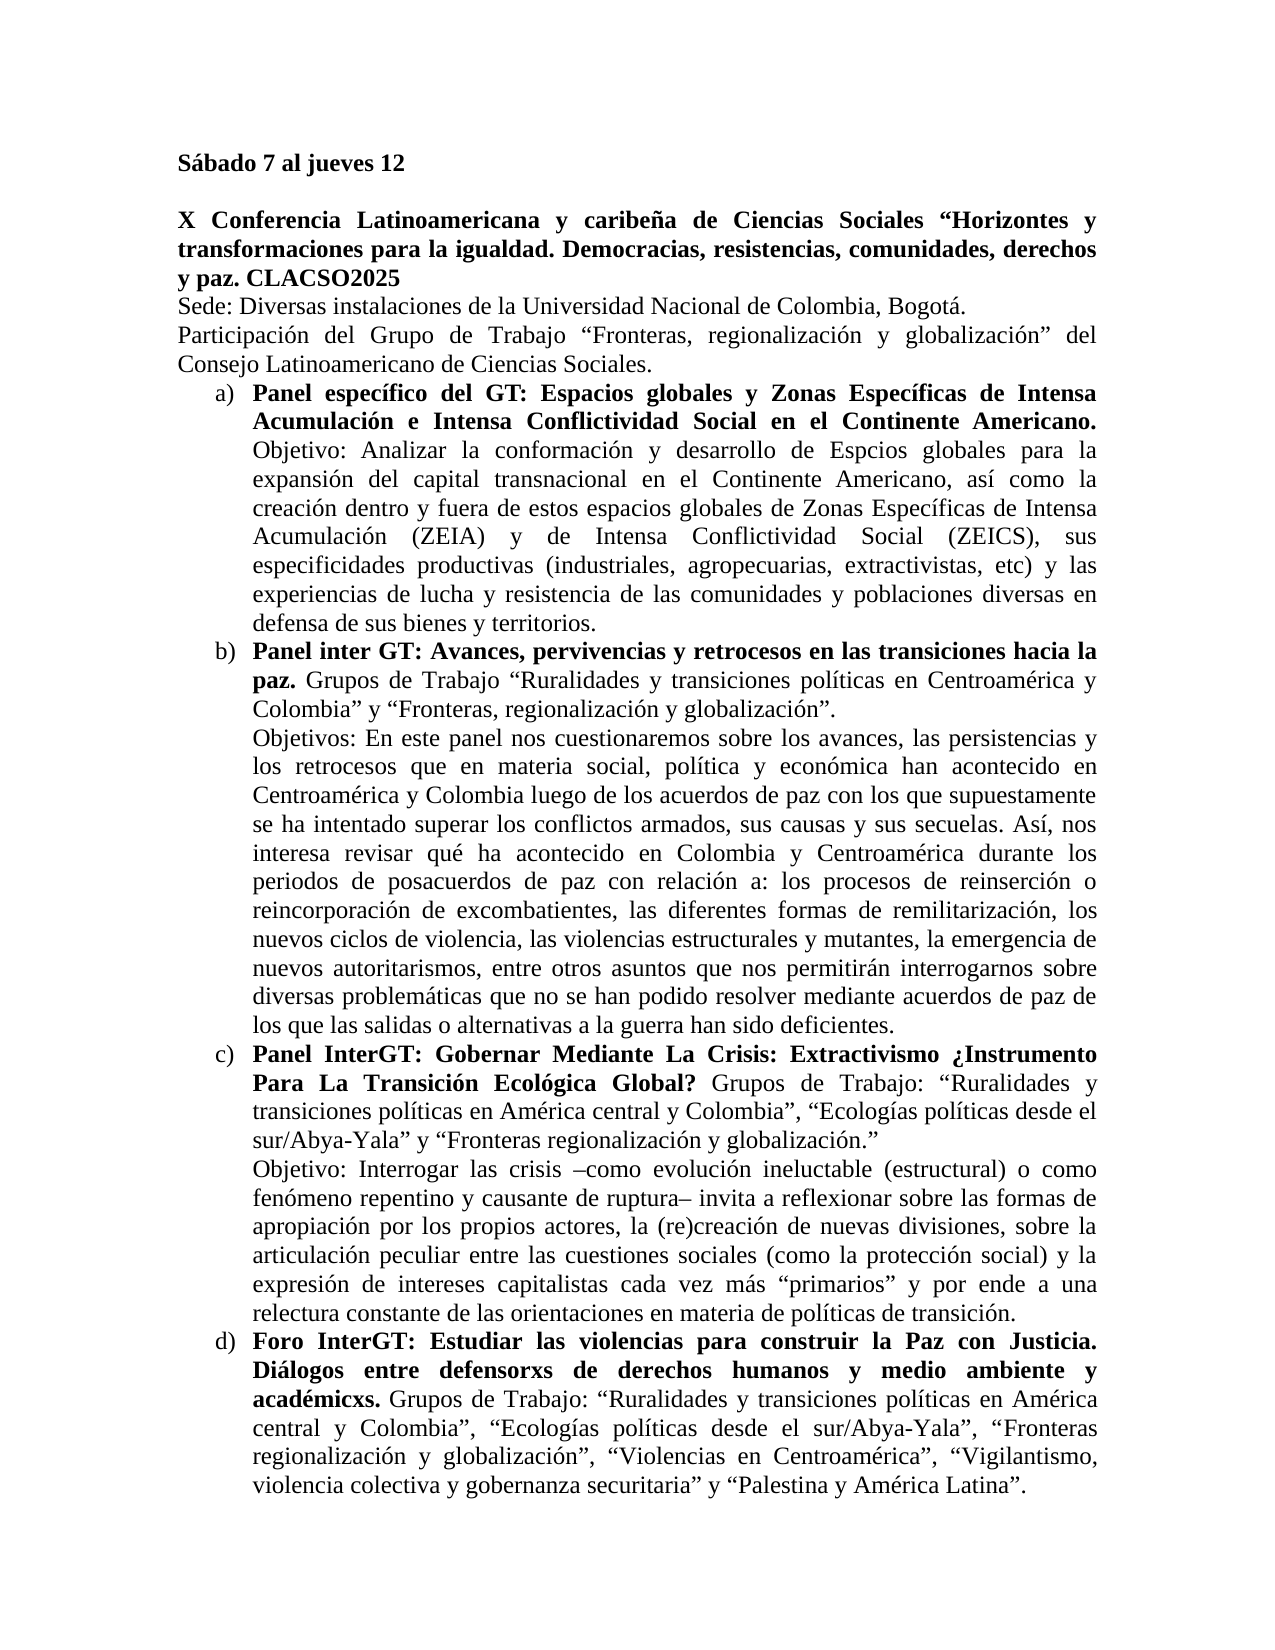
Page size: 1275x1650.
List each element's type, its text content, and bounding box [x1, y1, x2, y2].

list Panel inter GT: Avances, pervivencias y retrocesos en las transiciones hacia la paz. Grupos de Trabajo “Ruralidades y transiciones políticas en Centroamérica y Colombia” y “Fronteras, regionalización y globalización”. [215, 636, 1098, 723]
text Sede: Diversas instalaciones de la Universidad Nacional de Colombia, Bogotá. [177, 291, 1098, 320]
list Panel InterGT: Gobernar Mediante La Crisis: Extractivismo ¿Instrumento Para La Transición Ecológica Global? Grupos de Trabajo: “Ruralidades y transiciones políticas en América central y Colombia”, “Ecologías políticas desde el sur/Abya-Yala” y “Fronteras regionalización y globalización.” [215, 1039, 1098, 1154]
list Objetivos: En este panel nos cuestionaremos sobre los avances, las persistencias y los retrocesos que en materia social, política y económica han acontecido en Centroamérica y Colombia luego de los acuerdos de paz con los que supuestamente se ha intentado superar los conflictos armados, sus causas y sus secuelas. Así, nos interesa revisar qué ha acontecido en Colombia y Centroamérica durante los periodos de posacuerdos de paz con relación a: los procesos de reinserción o reincorporación de excombatientes, las diferentes formas de remilitarización, los nuevos ciclos de violencia, las violencias estructurales y mutantes, la emergencia de nuevos autoritarismos, entre otros asuntos que nos permitirán interrogarnos sobre diversas problemáticas que no se han podido resolver mediante acuerdos de paz de los que las salidas o alternativas a la guerra han sido deficientes. [252, 723, 1098, 1039]
text Participación del Grupo de Trabajo “Fronteras, regionalización y globalización” del Consejo Latinoamericano de Ciencias Sociales. [177, 320, 1098, 378]
list Panel específico del GT: Espacios globales y Zonas Específicas de Intensa Acumulación e Intensa Conflictividad Social en el Continente Americano. Objetivo: Analizar la conformación y desarrollo de Espcios globales para la expansión del capital transnacional en el Continente Americano, así como la creación dentro y fuera de estos espacios globales de Zonas Específicas de Intensa Acumulación (ZEIA) y de Intensa Conflictividad Social (ZEICS), sus especificidades productivas (industriales, agropecuarias, extractivistas, etc) y las experiencias de lucha y resistencia de las comunidades y poblaciones diversas en defensa de sus bienes y territorios. [215, 378, 1098, 636]
list Foro InterGT: Estudiar las violencias para construir la Paz con Justicia. Diálogos entre defensorxs de derechos humanos y medio ambiente y académicxs. Grupos de Trabajo: “Ruralidades y transiciones políticas en América central y Colombia”, “Ecologías políticas desde el sur/Abya-Yala”, “Fronteras regionalización y globalización”, “Violencias en Centroamérica”, “Vigilantismo, violencia colectiva y gobernanza securitaria” y “Palestina y América Latina”. [215, 1326, 1098, 1499]
text Sábado 7 al jueves 12 [177, 148, 1098, 176]
text X Conferencia Latinoamericana y caribeña de Ciencias Sociales “Horizontes y transformaciones para la igualdad. Democracias, resistencias, comunidades, derechos y paz. CLACSO2025 [177, 205, 1098, 291]
list Objetivo: Interrogar las crisis –como evolución ineluctable (estructural) o como fenómeno repentino y causante de ruptura– invita a reflexionar sobre las formas de apropiación por los propios actores, la (re)creación de nuevas divisiones, sobre la articulación peculiar entre las cuestiones sociales (como la protección social) y la expresión de intereses capitalistas cada vez más “primarios” y por ende a una relectura constante de las orientaciones en materia de políticas de transición. [252, 1154, 1098, 1326]
